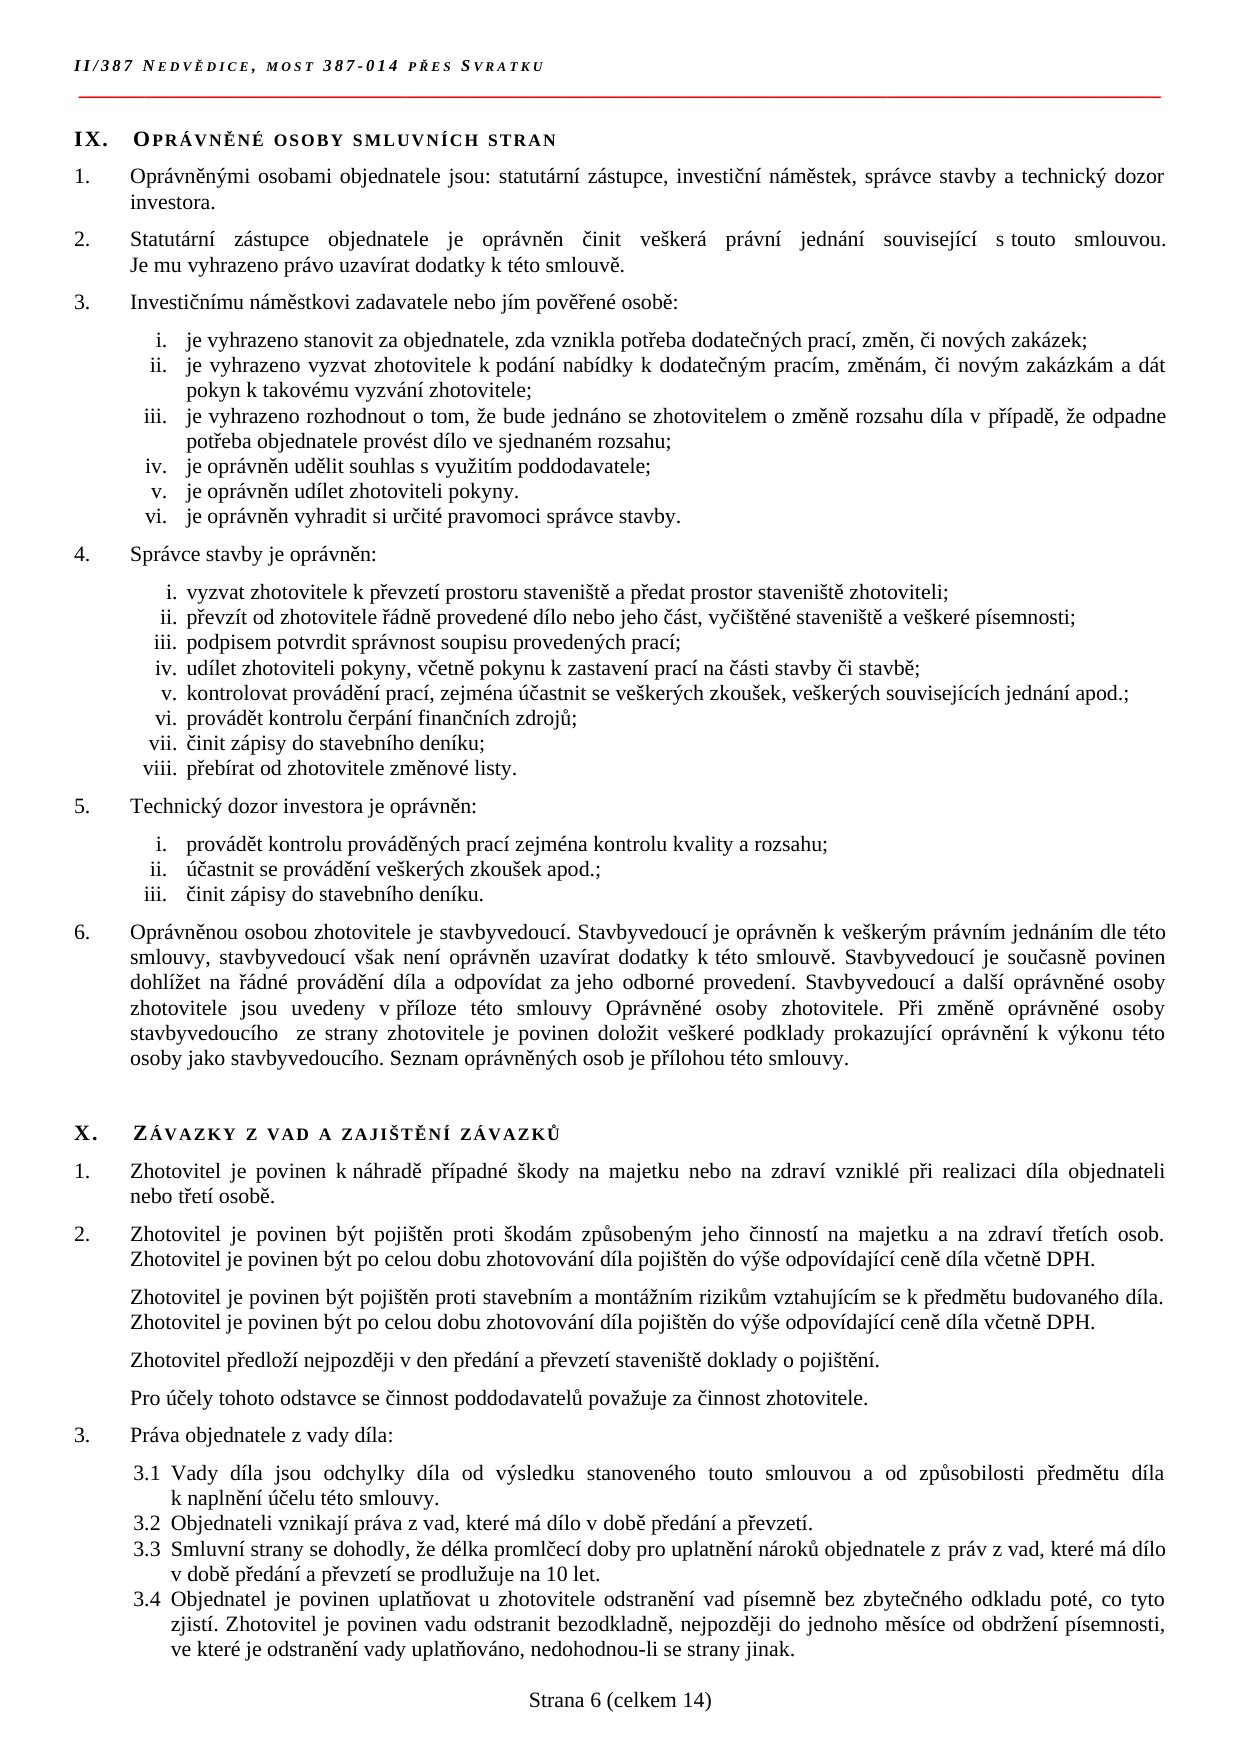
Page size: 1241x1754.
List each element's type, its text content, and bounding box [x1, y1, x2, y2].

list Oprávněnou osobou zhotovitele je stavbyvedoucí. Stavbyvedoucí je oprávněn k veškerým právním jednáním dle této smlouvy, stavbyvedoucí však není oprávněn uzavírat dodatky k této smlouvě. Stavbyvedoucí je současně povinen dohlížet na řádné provádění díla a odpovídat za jeho odborné provedení. Stavbyvedoucí a další oprávněné osoby zhotovitele jsou uvedeny v příloze této smlouvy Oprávněné osoby zhotovitele. Při změně oprávněné osoby stavbyvedoucího ze strany zhotovitele je povinen doložit veškeré podklady prokazující oprávnění k výkonu této osoby jako stavbyvedoucího. Seznam oprávněných osob je přílohou této smlouvy. [74, 919, 1166, 1070]
list udílet zhotoviteli pokyny, včetně pokynu k zastavení prací na části stavby či stavbě; [177, 654, 1166, 680]
list Investičnímu náměstkovi zadavatele nebo jím pověřené osobě: [74, 289, 1166, 314]
list činit zápisy do stavebního deníku. [167, 881, 1166, 906]
list Technický dozor investora je oprávněn: [74, 793, 1166, 818]
list provádět kontrolu prováděných prací zejména kontrolu kvality a rozsahu; [167, 831, 1166, 856]
list kontrolovat provádění prací, zejména účastnit se veškerých zkoušek, veškerých souvisejících jednání apod.; [177, 680, 1166, 705]
list účastnit se provádění veškerých zkoušek apod.; [167, 856, 1166, 881]
text Zhotovitel je povinen být pojištěn proti stavebním a montážním rizikům vztahujícím se k předmětu budovaného díla. Zhotovitel je povinen být po celou dobu zhotovování díla pojištěn do výše odpovídající ceně díla včetně DPH. [130, 1284, 1166, 1334]
list je vyhrazeno vyzvat zhotovitele k podání nabídky k dodatečným pracím, změnám, či novým zakázkám a dát pokyn k takovému vyzvání zhotovitele; [167, 352, 1166, 403]
list Vady díla jsou odchylky díla od výsledku stanoveného touto smlouvou a od způsobilosti předmětu díla k naplnění účelu této smlouvy. [133, 1460, 1166, 1510]
list provádět kontrolu čerpání finančních zdrojů; [177, 705, 1166, 730]
text Pro účely tohoto odstavce se činnost poddodavatelů považuje za činnost zhotovitele. [130, 1384, 1166, 1410]
list Statutární zástupce objednatele je oprávněn činit veškerá právní jednání související s touto smlouvou. Je mu vyhrazeno právo uzavírat dodatky k této smlouvě. [74, 226, 1166, 277]
list činit zápisy do stavebního deníku; [177, 730, 1166, 755]
list Zhotovitel je povinen k náhradě případné škody na majetku nebo na zdraví vzniklé při realizaci díla objednateli nebo třetí osobě. [74, 1158, 1166, 1208]
list je oprávněn udělit souhlas s využitím poddodavatele; [167, 453, 1166, 478]
list Objednateli vznikají práva z vad, které má dílo v době předání a převzetí. [133, 1510, 1166, 1536]
list Oprávněné osoby smluvních stran [74, 126, 1166, 151]
list přebírat od zhotovitele změnové listy. [177, 755, 1166, 781]
list Závazky z vad a zajištění závazků [74, 1120, 1166, 1146]
list převzít od zhotovitele řádně provedené dílo nebo jeho část, vyčištěné staveniště a veškeré písemnosti; [177, 604, 1166, 629]
list je vyhrazeno stanovit za objednatele, zda vznikla potřeba dodatečných prací, změn, či nových zakázek; [167, 327, 1166, 352]
list podpisem potvrdit správnost soupisu provedených prací; [177, 629, 1166, 654]
list je oprávněn udílet zhotoviteli pokyny. [167, 478, 1166, 503]
list Oprávněnými osobami objednatele jsou: statutární zástupce, investiční náměstek, správce stavby a technický dozor investora. [74, 163, 1166, 214]
list Objednatel je povinen uplatňovat u zhotovitele odstranění vad písemně bez zbytečného odkladu poté, co tyto zjistí. Zhotovitel je povinen vadu odstranit bezodkladně, nejpozději do jednoho měsíce od obdržení písemnosti, ve které je odstranění vady uplatňováno, nedohodnou-li se strany jinak. [133, 1586, 1166, 1662]
list je oprávněn vyhradit si určité pravomoci správce stavby. [167, 503, 1166, 529]
list Zhotovitel je povinen být pojištěn proti škodám způsobeným jeho činností na majetku a na zdraví třetích osob. Zhotovitel je povinen být po celou dobu zhotovování díla pojištěn do výše odpovídající ceně díla včetně DPH. [74, 1221, 1166, 1271]
list je vyhrazeno rozhodnout o tom, že bude jednáno se zhotovitelem o změně rozsahu díla v případě, že odpadne potřeba objednatele provést dílo ve sjednaném rozsahu; [167, 403, 1166, 453]
list Správce stavby je oprávněn: [74, 541, 1166, 566]
list vyzvat zhotovitele k převzetí prostoru staveniště a předat prostor staveniště zhotoviteli; [177, 579, 1166, 604]
list Práva objednatele z vady díla: [74, 1422, 1166, 1447]
text Zhotovitel předloží nejpozději v den předání a převzetí staveniště doklady o pojištění. [130, 1347, 1166, 1372]
list Smluvní strany se dohodly, že délka promlčecí doby pro uplatnění nároků objednatele z práv z vad, které má dílo v době předání a převzetí se prodlužuje na 10 let. [133, 1536, 1166, 1586]
